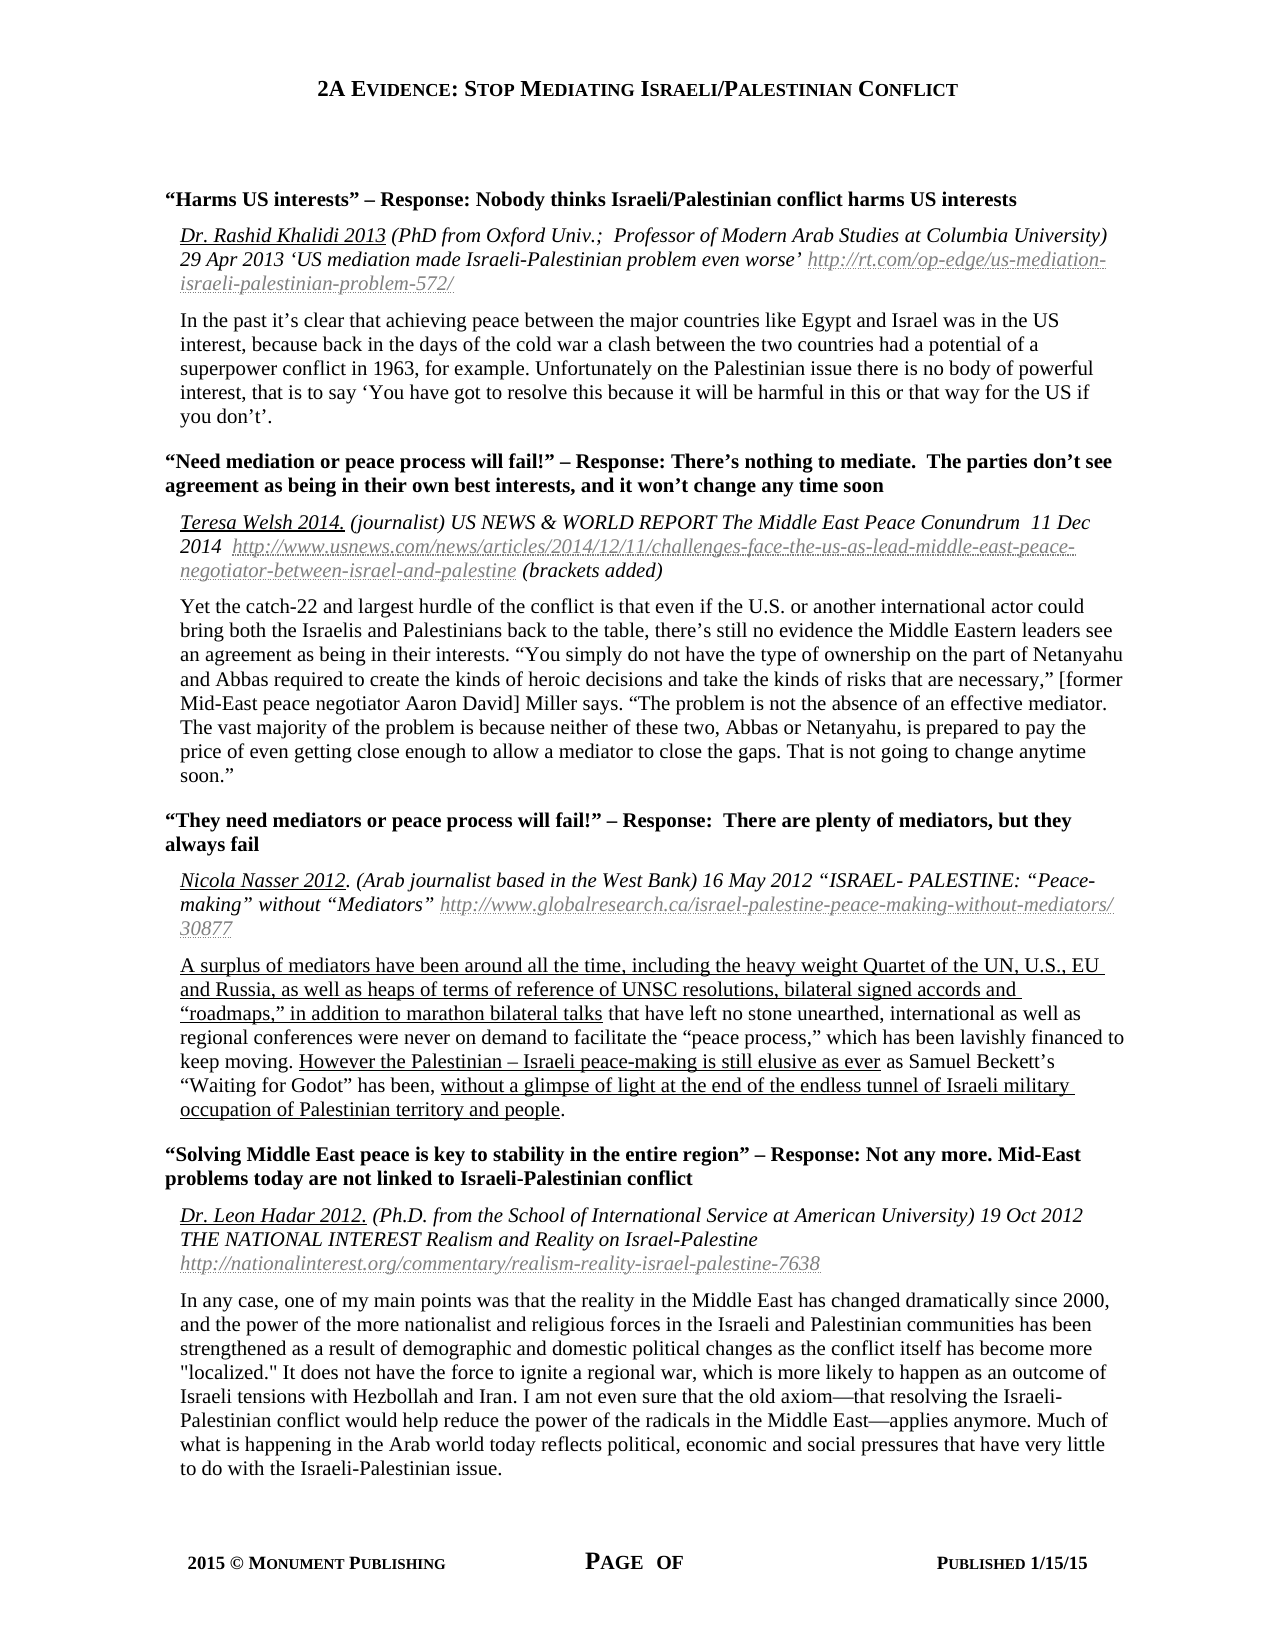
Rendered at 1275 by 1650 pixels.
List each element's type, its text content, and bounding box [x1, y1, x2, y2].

text “Need mediation or peace process will fail!” – Response: There’s nothing to mediate. The parties don’t see agreement as being in their own best interests, and it won’t change any time soon [165, 449, 1125, 497]
text Yet the catch-22 and largest hurdle of the conflict is that even if the U.S. or another international actor could bring both the Israelis and Palestinians back to the table, there’s still no evidence the Middle Eastern leaders see an agreement as being in their interests. “You simply do not have the type of ownership on the part of Netanyahu and Abbas required to create the kinds of heroic decisions and take the kinds of risks that are necessary,” [former Mid-East peace negotiator Aaron David] Miller says. “The problem is not the absence of an effective mediator. The vast majority of the problem is because neither of these two, Abbas or Netanyahu, is prepared to pay the price of even getting close enough to allow a mediator to close the gaps. That is not going to change anytime soon.” [180, 594, 1125, 787]
text Nicola Nasser 2012. (Arab journalist based in the West Bank) 16 May 2012 “ISRAEL- PALESTINE: “Peace-making” without “Mediators” http://www.globalresearch.ca/israel-palestine-peace-making-without-mediators/30877 [180, 868, 1125, 940]
text Teresa Welsh 2014. (journalist) US NEWS & WORLD REPORT The Middle East Peace Conundrum 11 Dec 2014 http://www.usnews.com/news/articles/2014/12/11/challenges-face-the-us-as-lead-middle-east-peace-negotiator-between-israel-and-palestine (brackets added) [180, 509, 1125, 582]
text Dr. Leon Hadar 2012. (Ph.D. from the School of International Service at American University) 19 Oct 2012 THE NATIONAL INTEREST Realism and Reality on Israel-Palestine http://nationalinterest.org/commentary/realism-reality-israel-palestine-7638 [180, 1203, 1125, 1275]
text In the past it’s clear that achieving peace between the major countries like Egypt and Israel was in the US interest, because back in the days of the cold war a clash between the two countries had a potential of a superpower conflict in 1963, for example. Unfortunately on the Palestinian issue there is no body of powerful interest, that is to say ‘You have got to resolve this because it will be harmful in this or that way for the US if you don’t’. [180, 308, 1125, 428]
text “They need mediators or peace process will fail!” – Response: There are plenty of mediators, but they always fail [165, 808, 1125, 856]
text “Harms US interests” – Response: Nobody thinks Israeli/Palestinian conflict harms US interests [165, 187, 1125, 211]
text In any case, one of my main points was that the reality in the Middle East has changed dramatically since 2000, and the power of the more nationalist and religious forces in the Israeli and Palestinian communities has been strengthened as a result of demographic and domestic political changes as the conflict itself has become more "localized." It does not have the force to ignite a regional war, which is more likely to happen as an outcome of Israeli tensions with Hezbollah and Iran. I am not even sure that the old axiom—that resolving the Israeli-Palestinian conflict would help reduce the power of the radicals in the Middle East—applies anymore. Much of what is happening in the Arab world today reflects political, economic and social pressures that have very little to do with the Israeli-Palestinian issue. [180, 1287, 1125, 1480]
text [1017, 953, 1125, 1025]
text Dr. Rashid Khalidi 2013 (PhD from Oxford Univ.; Professor of Modern Arab Studies at Columbia University) 29 Apr 2013 ‘US mediation made Israeli-Palestinian problem even worse’ http://rt.com/op-edge/us-mediation-israeli-palestinian-problem-572/ [180, 223, 1125, 295]
text “Solving Middle East peace is key to stability in the entire region” – Response: Not any more. Mid-East problems today are not linked to Israeli-Palestinian conflict [165, 1142, 1125, 1190]
